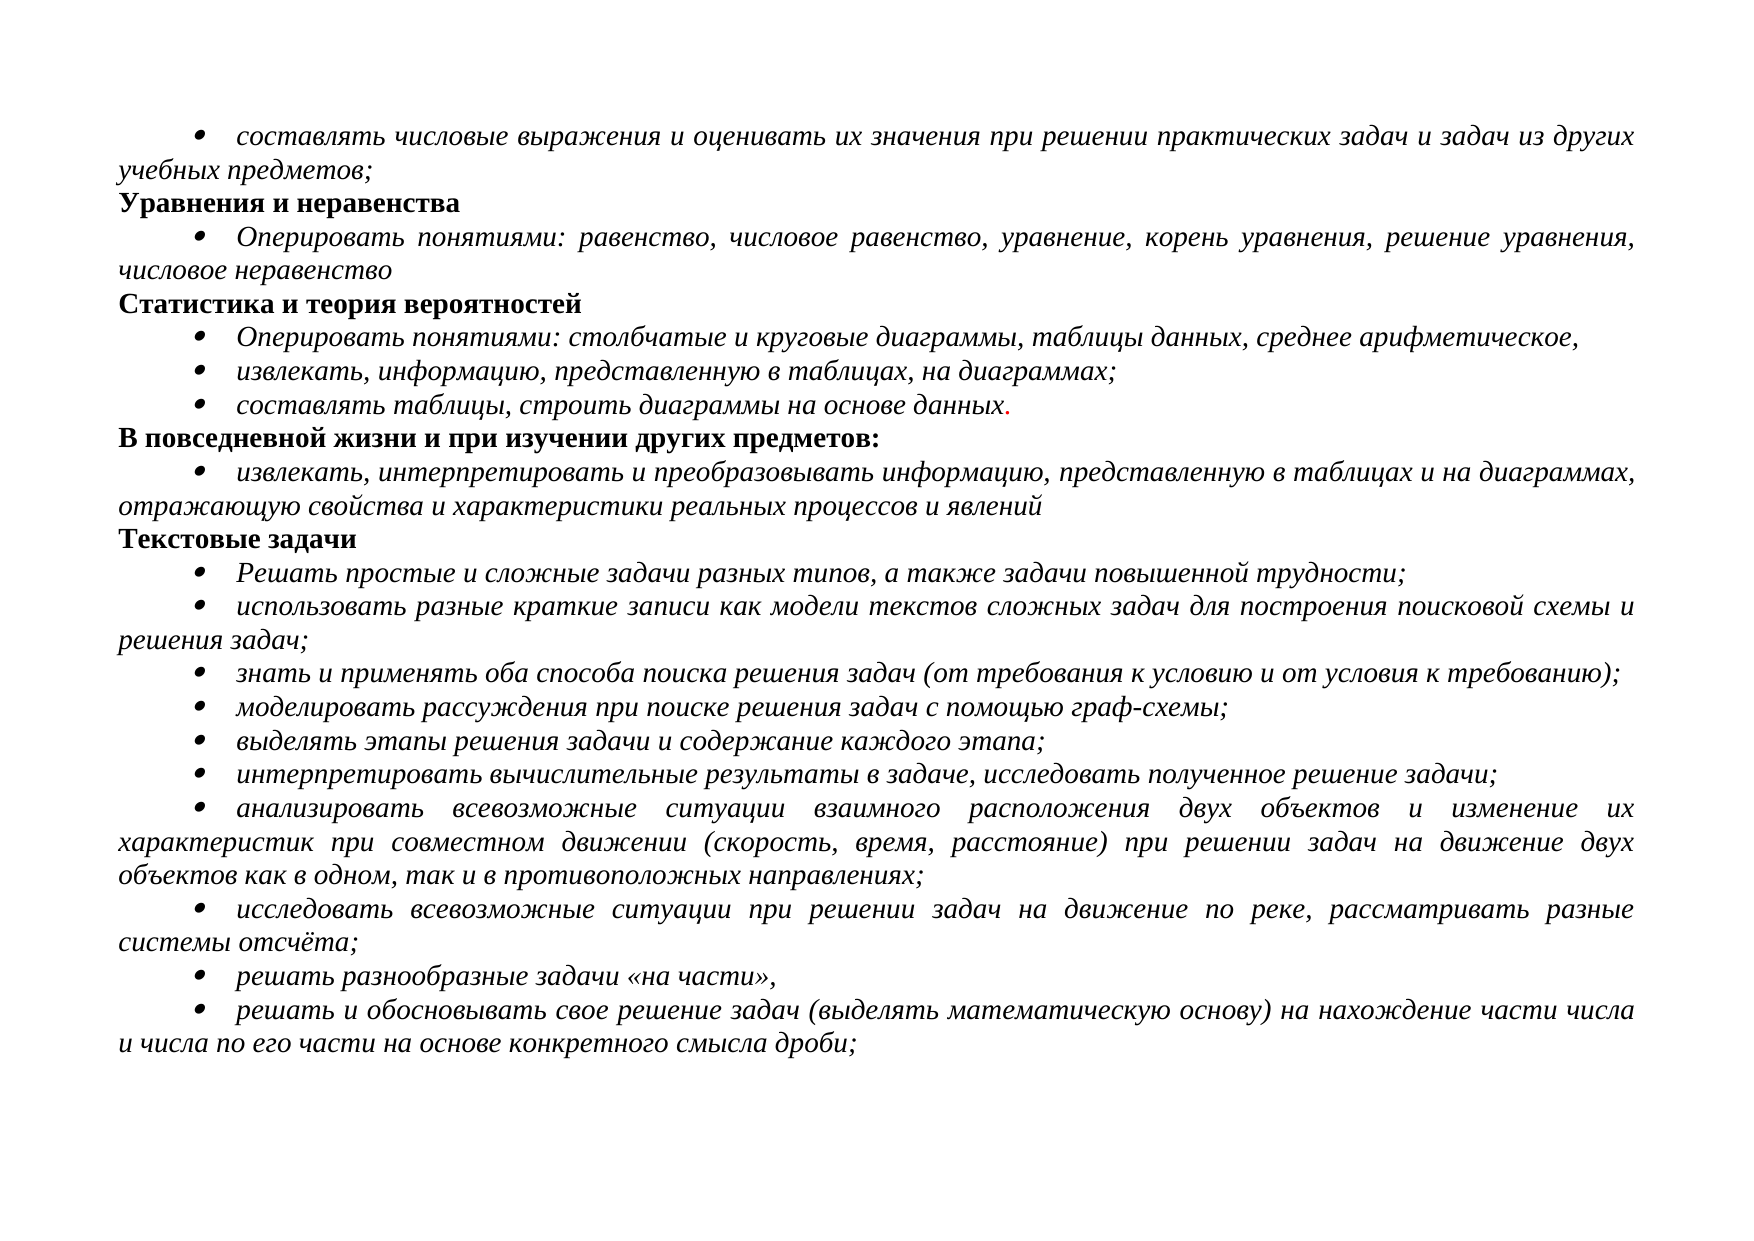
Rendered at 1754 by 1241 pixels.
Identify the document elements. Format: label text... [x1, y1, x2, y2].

list использовать разные краткие записи как модели текстов сложных задач для построения поисковой схемы и решения задач; [118, 588, 1636, 656]
text Уравнения и неравенства [118, 185, 1636, 219]
list знать и применять оба способа поиска решения задач (от требования к условию и от условия к требованию); [118, 656, 1636, 689]
list Решать простые и сложные задачи разных типов, а также задачи повышенной трудности; [118, 555, 1636, 588]
list выделять этапы решения задачи и содержание каждого этапа; [118, 723, 1636, 757]
list интерпретировать вычислительные результаты в задаче, исследовать полученное решение задачи; [118, 757, 1636, 790]
text Текстовые задачи [118, 521, 1636, 555]
list решать и обосновывать свое решение задач (выделять математическую основу) на нахождение части числа и числа по его части на основе конкретного смысла дроби; [118, 992, 1636, 1059]
list составлять числовые выражения и оценивать их значения при решении практических задач и задач из других учебных предметов; [118, 118, 1636, 185]
list Оперировать понятиями: столбчатые и круговые диаграммы, таблицы данных, среднее арифметическое, [118, 319, 1636, 353]
list извлекать, информацию, представленную в таблицах, на диаграммах; [118, 353, 1636, 387]
text В повседневной жизни и при изучении других предметов: [118, 421, 1636, 454]
list моделировать рассуждения при поиске решения задач с помощью граф-схемы; [118, 689, 1636, 723]
list составлять таблицы, строить диаграммы на основе данных. [118, 387, 1636, 421]
text Статистика и теория вероятностей [118, 286, 1636, 319]
list решать разнообразные задачи «на части», [118, 958, 1636, 992]
list Оперировать понятиями: равенство, числовое равенство, уравнение, корень уравнения, решение уравнения, числовое неравенство [118, 219, 1636, 286]
list извлекать, интерпретировать и преобразовывать информацию, представленную в таблицах и на диаграммах, отражающую свойства и характеристики реальных процессов и явлений [118, 454, 1636, 521]
list анализировать всевозможные ситуации взаимного расположения двух объектов и изменение их характеристик при совместном движении (скорость, время, расстояние) при решении задач на движение двух объектов как в одном, так и в противоположных направлениях; [118, 790, 1636, 891]
list исследовать всевозможные ситуации при решении задач на движение по реке, рассматривать разные системы отсчёта; [118, 891, 1636, 958]
